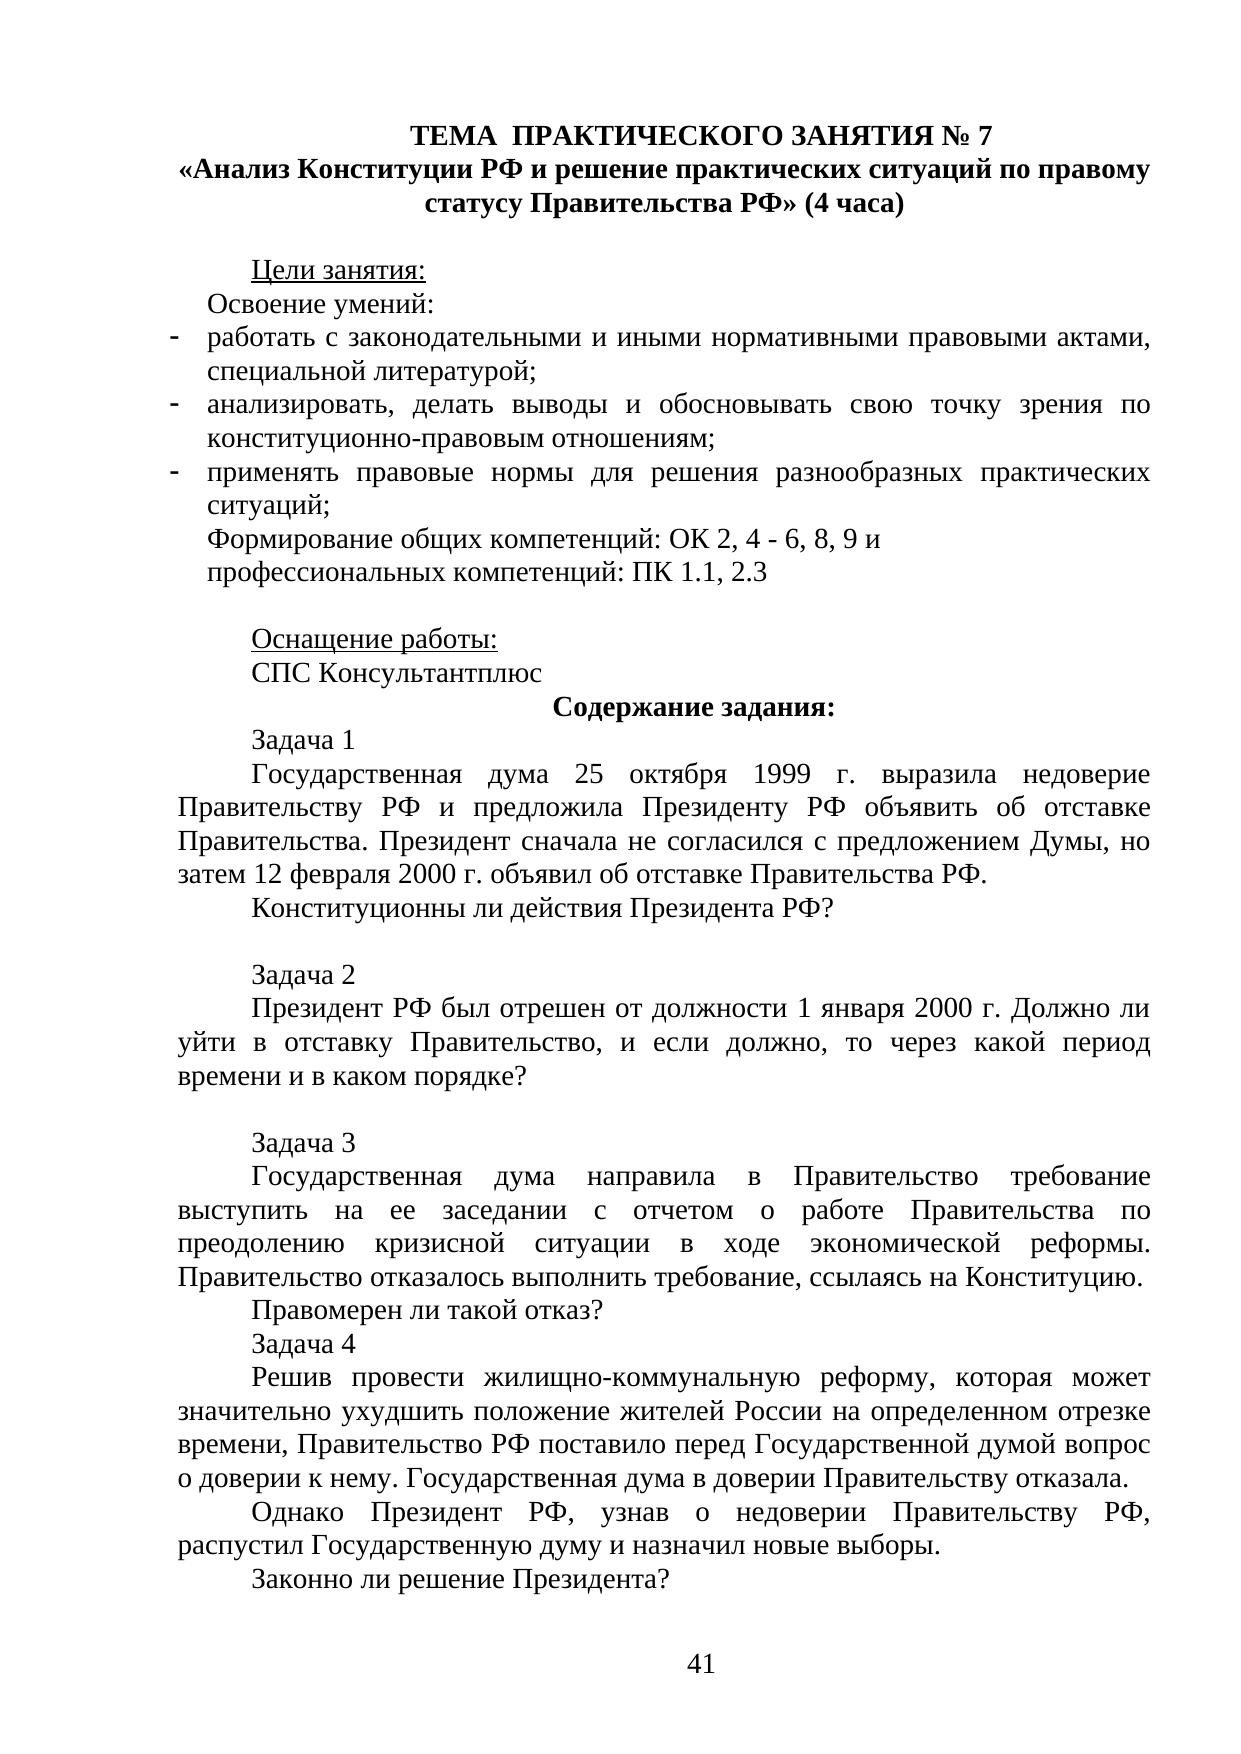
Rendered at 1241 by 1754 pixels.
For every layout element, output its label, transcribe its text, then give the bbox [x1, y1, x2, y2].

text Государственная дума направила в Правительство требование выступить на ее заседании с отчетом о работе Правительства по преодолению кризисной ситуации в ходе экономической реформы. Правительство отказалось выполнить требование, ссылаясь на Конституцию. [177, 1158, 1152, 1292]
list анализировать, делать выводы и обосновывать свою точку зрения по конституционно-правовым отношениям; [169, 387, 1152, 454]
text Государственная дума 25 октября 1999 г. выразила недоверие Правительству РФ и предложила Президенту РФ объявить об отставке Правительства. Президент сначала не согласился с предложением Думы, но затем 12 февраля 2000 г. объявил об отставке Правительства РФ. [177, 756, 1152, 890]
text ТЕМА ПРАКТИЧЕСКОГО ЗАНЯТИЯ № 7 [177, 118, 1152, 152]
text «Анализ Конституции РФ и решение практических ситуаций по правому статусу Правительства РФ» (4 часа) [177, 152, 1152, 219]
text Освоение умений: [177, 286, 1152, 319]
text Правомерен ли такой отказ? [177, 1292, 1152, 1326]
text Решив провести жилищно-коммунальную реформу, которая может значительно ухудшить положение жителей России на определенном отрезке времени, Правительство РФ поставило перед Государственной думой вопрос о доверии к нему. Государственная дума в доверии Правительству отказала. [177, 1359, 1152, 1494]
text Задача 1 [177, 722, 1152, 756]
list работать с законодательными и иными нормативными правовыми актами, специальной литературой; [169, 319, 1152, 387]
text Содержание задания: [177, 689, 1152, 722]
text Конституционны ли действия Президента РФ? [177, 890, 1152, 923]
text Задача 3 [177, 1125, 1152, 1158]
text Формирование общих компетенций: ОК 2, 4 - 6, 8, 9 и [207, 521, 1152, 554]
list применять правовые нормы для решения разнообразных практических ситуаций; [169, 454, 1152, 521]
text Задача 2 [177, 957, 1152, 991]
text профессиональных компетенций: ПК 1.1, 2.3 [207, 554, 1152, 588]
text СПС Консультантплюс [177, 655, 1152, 689]
text Президент РФ был отрешен от должности 1 января 2000 г. Должно ли уйти в отставку Правительство, и если должно, то через какой период времени и в каком порядке? [177, 991, 1152, 1091]
text Задача 4 [177, 1326, 1152, 1359]
text Законно ли решение Президента? [177, 1561, 1152, 1594]
text Однако Президент РФ, узнав о недоверии Правительству РФ, распустил Государственную думу и назначил новые выборы. [177, 1494, 1152, 1561]
text Цели занятия: [177, 252, 1152, 286]
text Оснащение работы: [177, 622, 1152, 655]
